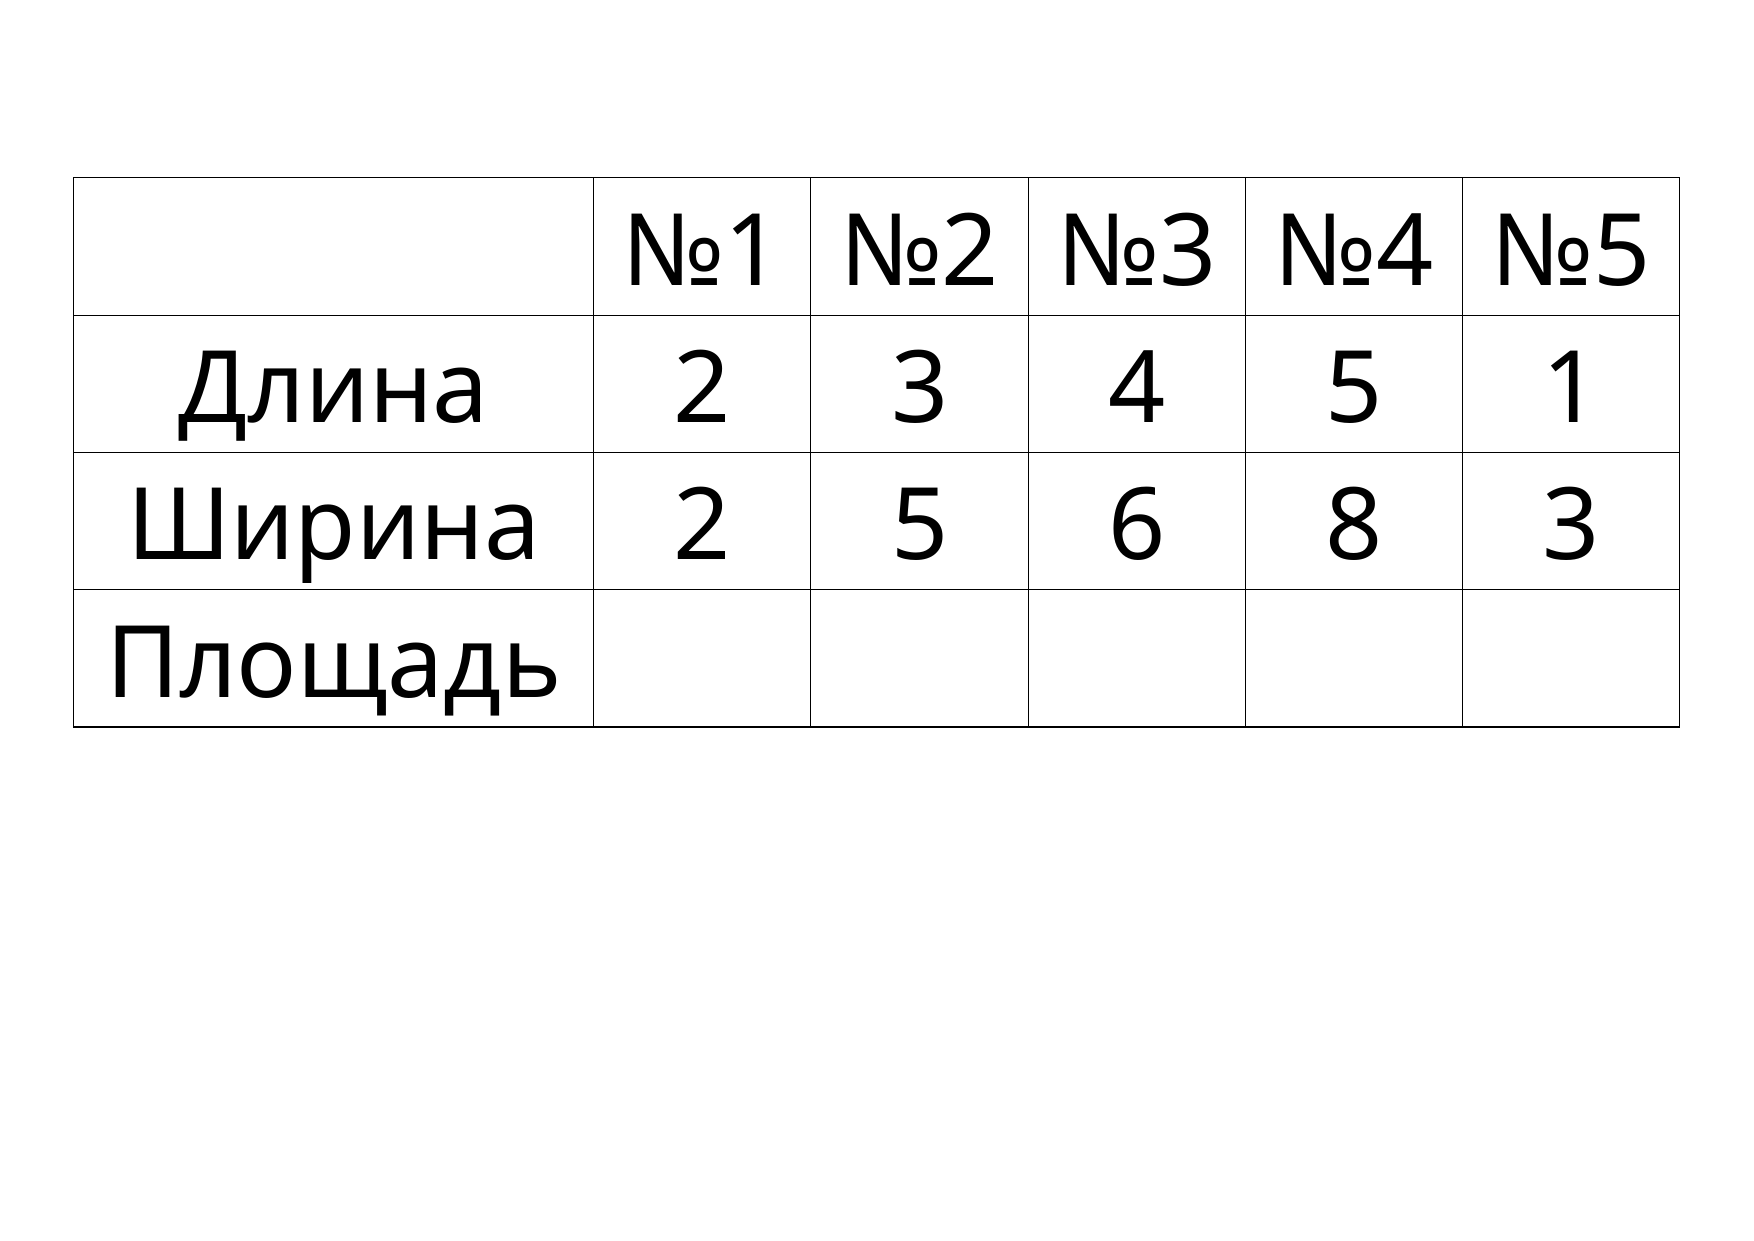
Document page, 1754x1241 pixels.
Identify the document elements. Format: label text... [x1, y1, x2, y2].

table_cell [811, 590, 1028, 726]
table_cell Ширина [74, 453, 593, 589]
table_header №3 [1029, 178, 1245, 314]
table_cell 4 [1029, 316, 1245, 452]
table_cell [594, 590, 810, 726]
table_header №5 [1463, 178, 1679, 314]
table_cell [1463, 590, 1679, 726]
table_header №1 [594, 178, 810, 314]
table_cell 2 [594, 453, 810, 589]
table_cell [1246, 590, 1462, 726]
table_cell 3 [1463, 453, 1679, 589]
table_cell 1 [1463, 316, 1679, 452]
table_header №4 [1246, 178, 1462, 314]
table_cell 3 [811, 316, 1028, 452]
table_cell 6 [1029, 453, 1245, 589]
table_cell [1029, 590, 1245, 726]
table_cell Длина [74, 316, 593, 452]
table_cell 5 [811, 453, 1028, 589]
table_cell 8 [1246, 453, 1462, 589]
table_cell 5 [1246, 316, 1462, 452]
table_cell 2 [594, 316, 810, 452]
table_cell Площадь [74, 590, 593, 726]
table_header [74, 178, 593, 314]
table_header №2 [811, 178, 1028, 314]
